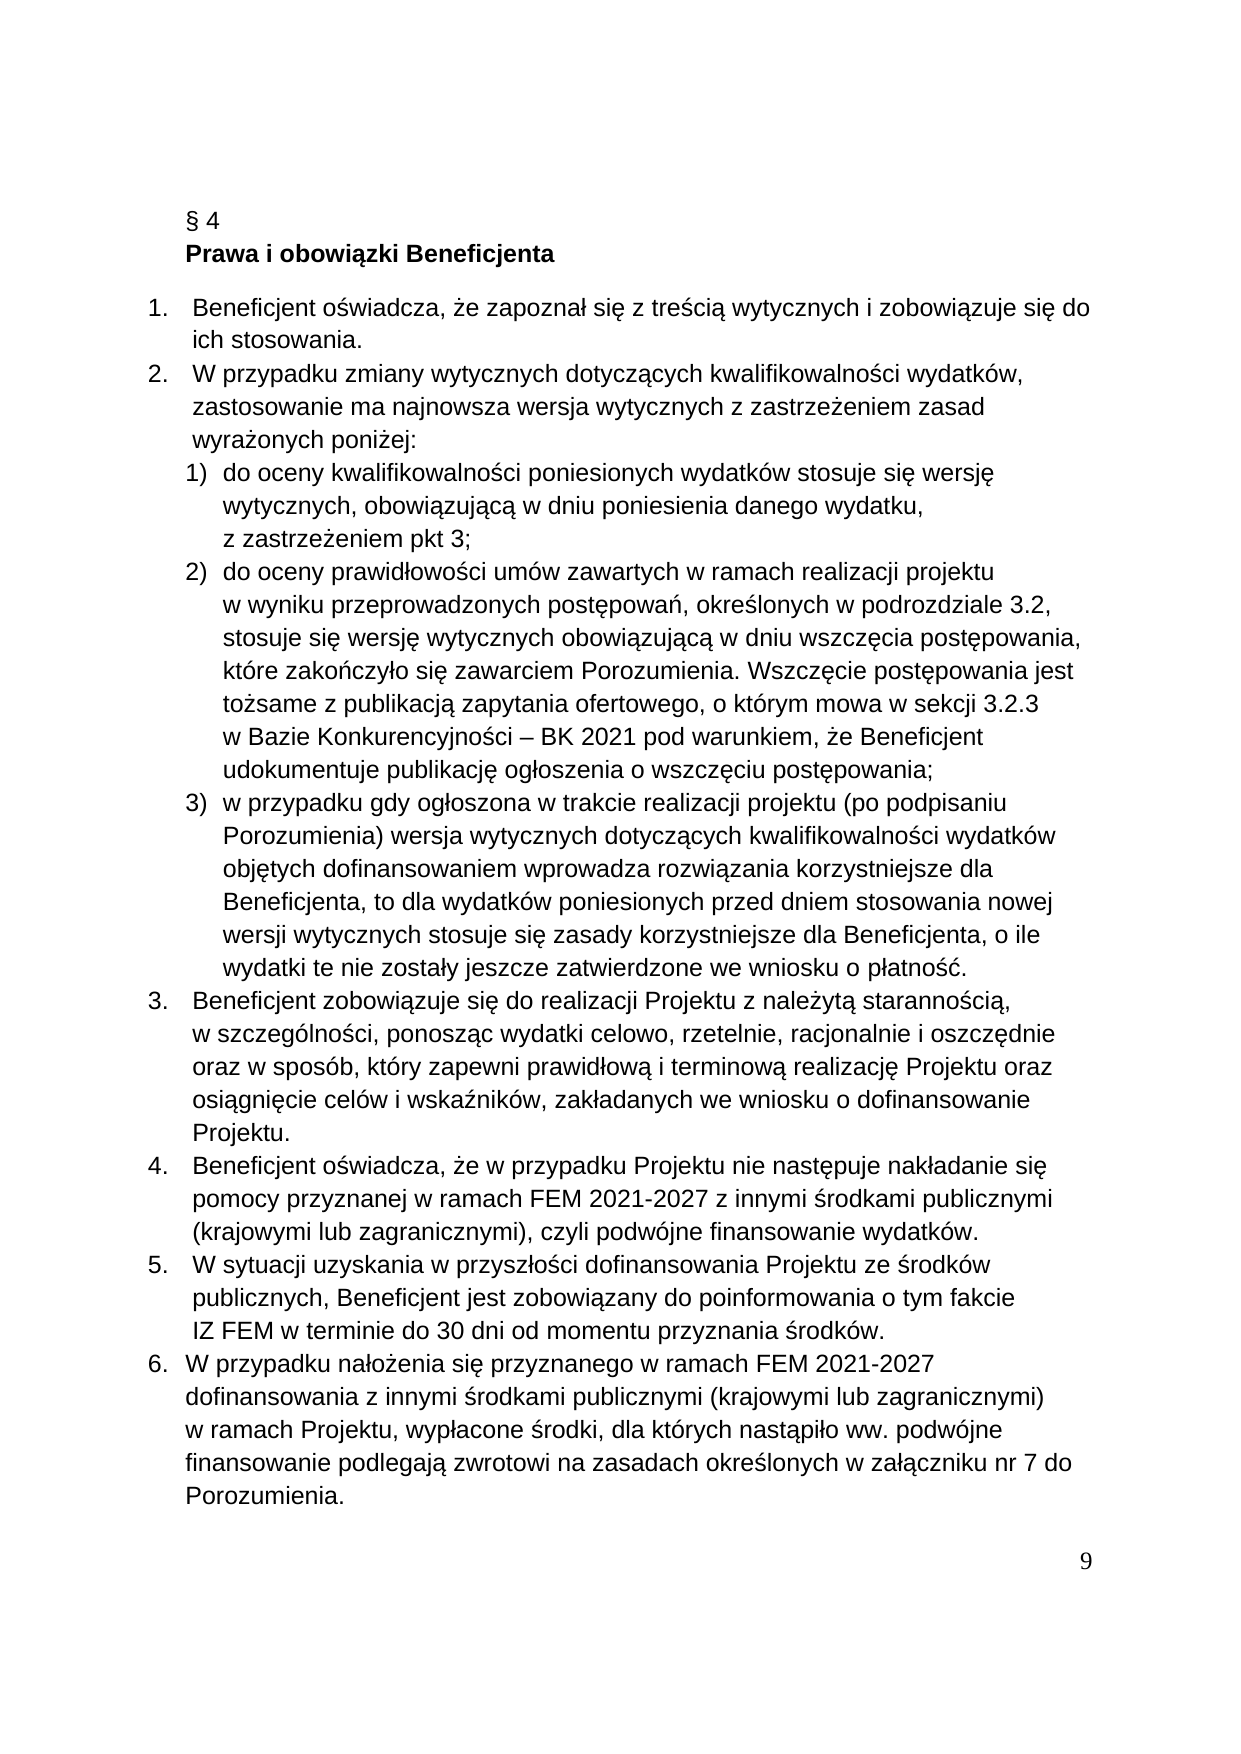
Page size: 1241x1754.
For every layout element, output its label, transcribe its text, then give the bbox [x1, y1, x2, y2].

list do oceny prawidłowości umów zawartych w ramach realizacji projektu w wyniku przeprowadzonych postępowań, określonych w podrozdziale 3.2, stosuje się wersję wytycznych obowiązującą w dniu wszczęcia postępowania, które zakończyło się zawarciem Porozumienia. Wszczęcie postępowania jest tożsame z publikacją zapytania ofertowego, o którym mowa w sekcji 3.2.3 w Bazie Konkurencyjności – BK 2021 pod warunkiem, że Beneficjent udokumentuje publikację ogłoszenia o wszczęciu postępowania; [185, 557, 1093, 783]
list W sytuacji uzyskania w przyszłości dofinansowania Projektu ze środków publicznych, Beneficjent jest zobowiązany do poinformowania o tym fakcie IZ FEM w terminie do 30 dni od momentu przyznania środków. [148, 1250, 1093, 1345]
text § 4 [148, 206, 1093, 234]
list W przypadku nałożenia się przyznanego w ramach FEM 2021-2027 dofinansowania z innymi środkami publicznymi (krajowymi lub zagranicznymi) w ramach Projektu, wypłacone środki, dla których nastąpiło ww. podwójne finansowanie podlegają zwrotowi na zasadach określonych w załączniku nr 7 do Porozumienia. [148, 1349, 1093, 1510]
list Beneficjent zobowiązuje się do realizacji Projektu z należytą starannością, w szczególności, ponosząc wydatki celowo, rzetelnie, racjonalnie i oszczędnie oraz w sposób, który zapewni prawidłową i terminową realizację Projektu oraz osiągnięcie celów i wskaźników, zakładanych we wniosku o dofinansowanie Projektu. [148, 986, 1093, 1147]
list W przypadku zmiany wytycznych dotyczących kwalifikowalności wydatków, zastosowanie ma najnowsza wersja wytycznych z zastrzeżeniem zasad wyrażonych poniżej: [148, 358, 1093, 453]
list Beneficjent oświadcza, że w przypadku Projektu nie następuje nakładanie się pomocy przyznanej w ramach FEM 2021-2027 z innymi środkami publicznymi (krajowymi lub zagranicznymi), czyli podwójne finansowanie wydatków. [148, 1151, 1093, 1246]
list do oceny kwalifikowalności poniesionych wydatków stosuje się wersję wytycznych, obowiązującą w dniu poniesienia danego wydatku, z zastrzeżeniem pkt 3; [185, 458, 1093, 552]
text Prawa i obowiązki Beneficjenta [185, 239, 1093, 267]
list w przypadku gdy ogłoszona w trakcie realizacji projektu (po podpisaniu Porozumienia) wersja wytycznych dotyczących kwalifikowalności wydatków objętych dofinansowaniem wprowadza rozwiązania korzystniejsze dla Beneficjenta, to dla wydatków poniesionych przed dniem stosowania nowej wersji wytycznych stosuje się zasady korzystniejsze dla Beneficjenta, o ile wydatki te nie zostały jeszcze zatwierdzone we wniosku o płatność. [185, 788, 1093, 982]
list Beneficjent oświadcza, że zapoznał się z treścią wytycznych i zobowiązuje się do ich stosowania. [148, 292, 1093, 354]
